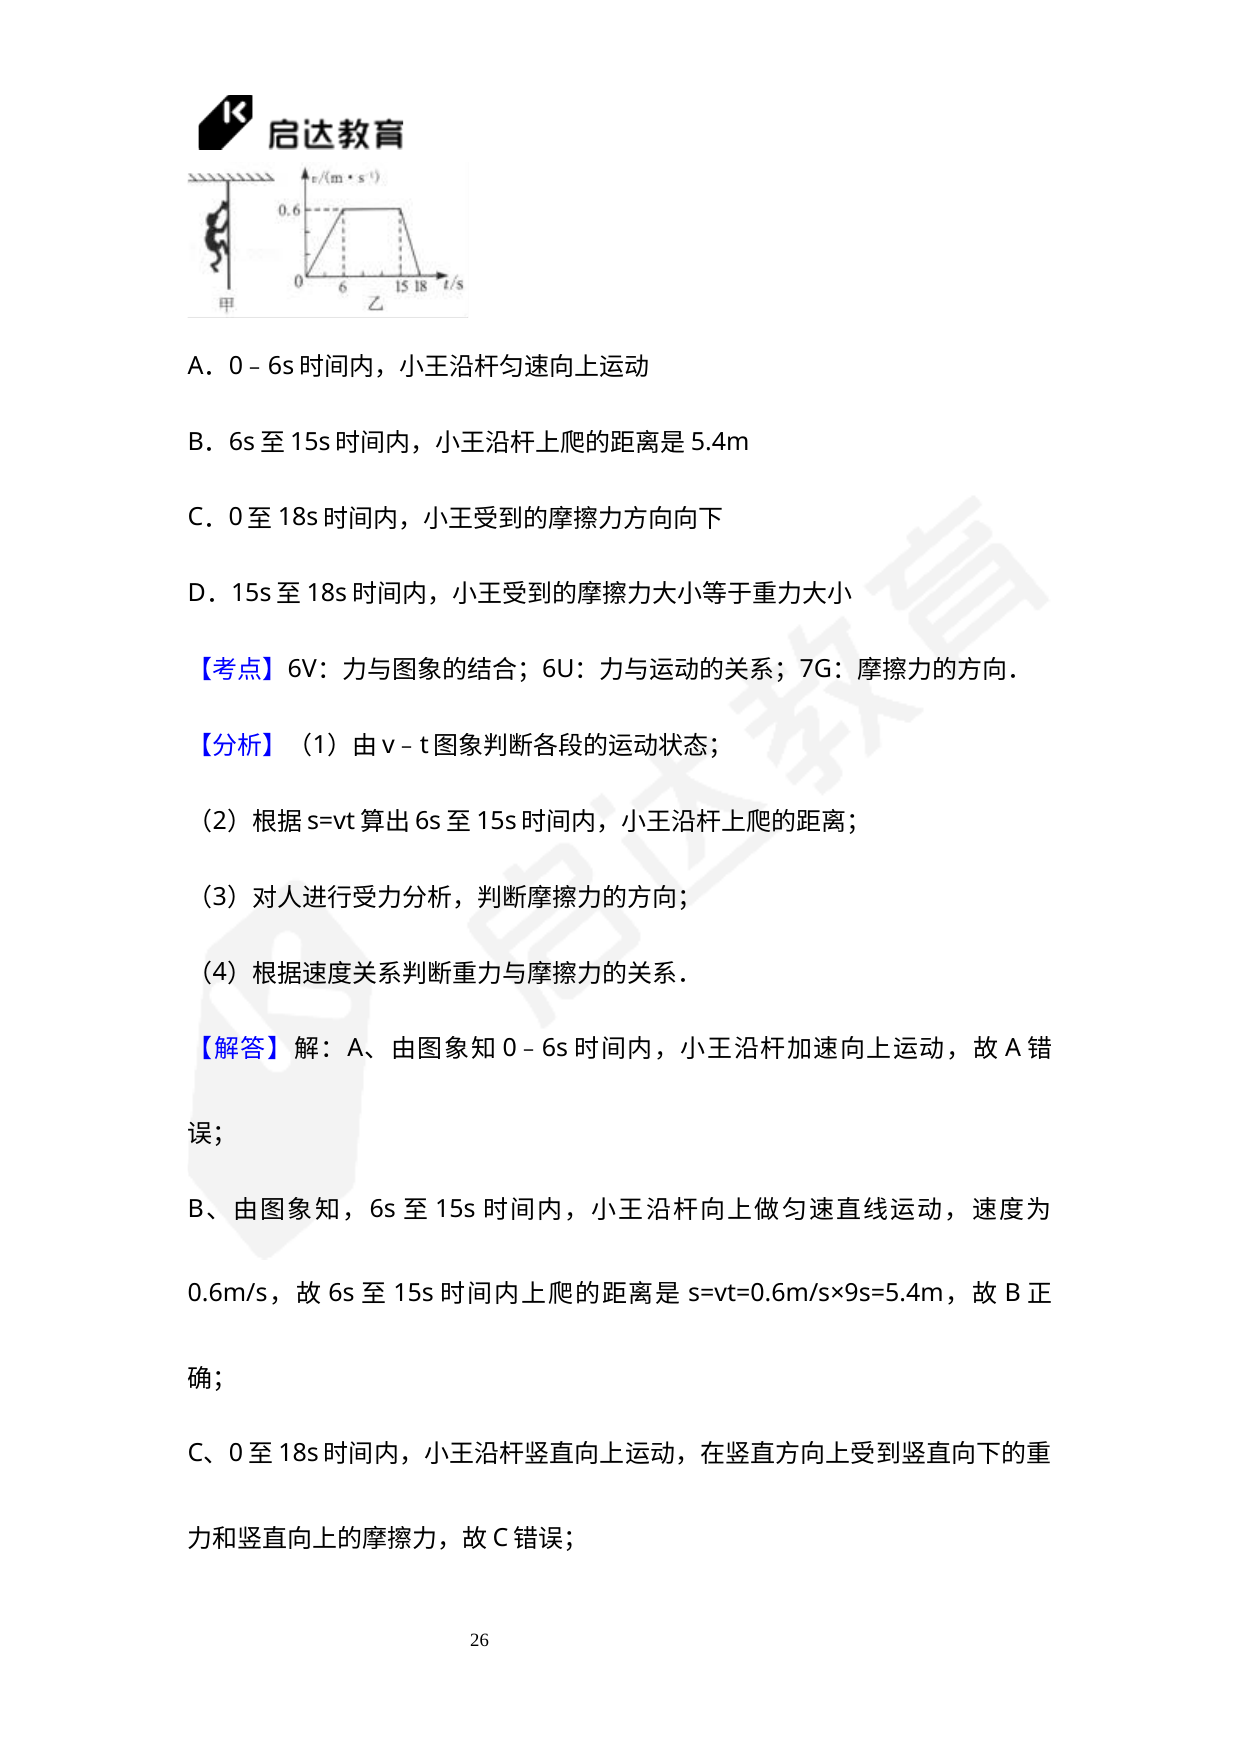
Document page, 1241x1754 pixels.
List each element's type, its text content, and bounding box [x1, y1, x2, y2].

text 【考点】6V：力与图象的结合；6U：力与运动的关系；7G：摩擦力的方向． [187, 635, 1053, 700]
text C、0至18s时间内，小王沿杆竖直向上运动，在竖直方向上受到竖直向下的重力和竖直向上的摩擦力，故C错误； [187, 1419, 1053, 1569]
text 【解答】解：A、由图象知0﹣6s时间内，小王沿杆加速向上运动，故A错误； [187, 1014, 1053, 1164]
text （2）根据s=vt算出6s至15s时间内，小王沿杆上爬的距离； [187, 787, 1053, 852]
text 【分析】（1）由v﹣t图象判断各段的运动状态； [187, 711, 1053, 776]
text B、由图象知，6s至15s时间内，小王沿杆向上做匀速直线运动，速度为0.6m/s，故6s至15s时间内上爬的距离是s=vt=0.6m/s×9s=5.4m，故B正确； [187, 1175, 1053, 1409]
text D．15s至18s时间内，小王受到的摩擦力大小等于重力大小 [187, 559, 1053, 624]
text B．6s至15s时间内，小王沿杆上爬的距离是5.4m [187, 408, 1053, 473]
text C．0至18s时间内，小王受到的摩擦力方向向下 [187, 484, 1053, 549]
text A．0﹣6s时间内，小王沿杆匀速向上运动 [187, 332, 1053, 397]
text （4）根据速度关系判断重力与摩擦力的关系． [187, 939, 1053, 1004]
picture [198, 95, 404, 150]
picture [187, 162, 469, 318]
text （3）对人进行受力分析，判断摩擦力的方向； [187, 863, 1053, 928]
